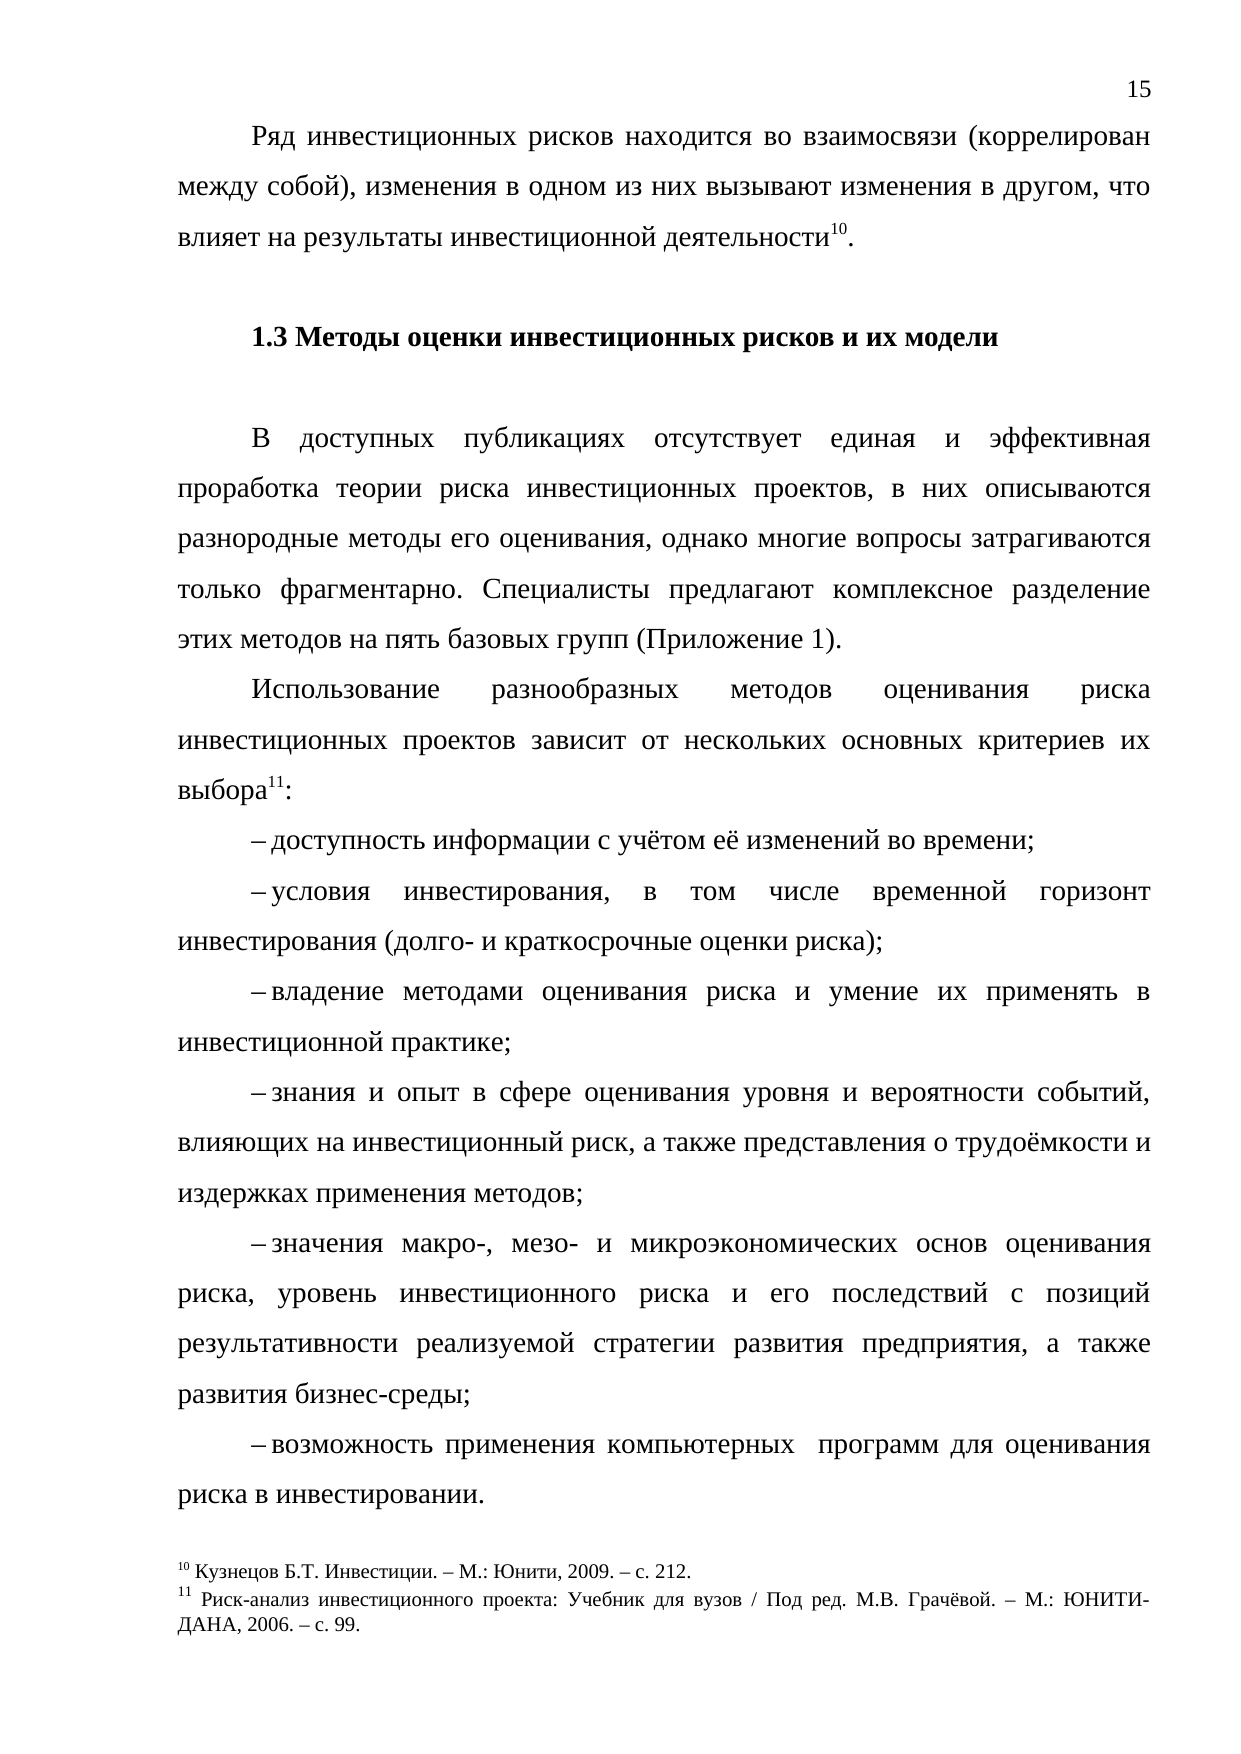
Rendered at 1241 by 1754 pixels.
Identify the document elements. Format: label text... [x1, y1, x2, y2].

list доступность информации с учётом её изменений во времени; [177, 822, 1152, 856]
list условия инвестирования, в том числе временной горизонт инвестирования (долго- и краткосрочные оценки риска); [177, 873, 1152, 957]
text Использование разнообразных методов оценивания риска инвестиционных проектов зависит от нескольких основных критериев их выбора: [177, 672, 1152, 806]
list знания и опыт в сфере оценивания уровня и вероятности событий, влияющих на инвестиционный риск, а также представления о трудоёмкости и издержках применения методов; [177, 1074, 1152, 1208]
list возможность применения компьютерных программ для оценивания риска в инвестировании. [177, 1426, 1152, 1510]
list значения макро-, мезо- и микроэкономических основ оценивания риска, уровень инвестиционного риска и его последствий с позиций результативности реализуемой стратегии развития предприятия, а также развития бизнес-среды; [177, 1225, 1152, 1409]
text В доступных публикациях отсутствует единая и эффективная проработка теории риска инвестиционных проектов, в них описываются разнородные методы его оценивания, однако многие вопросы затрагиваются только фрагментарно. Специалисты предлагают комплексное разделение этих методов на пять базовых групп (Приложение 1). [177, 420, 1152, 655]
text Ряд инвестиционных рисков находится во взаимосвязи (коррелирован между собой), изменения в одном из них вызывают изменения в другом, что влияет на результаты инвестиционной деятельности. [177, 118, 1152, 252]
subtitle 1.3 Методы оценки инвестиционных рисков и их модели [177, 319, 1152, 353]
list владение методами оценивания риска и умение их применять в инвестиционной практике; [177, 973, 1152, 1057]
